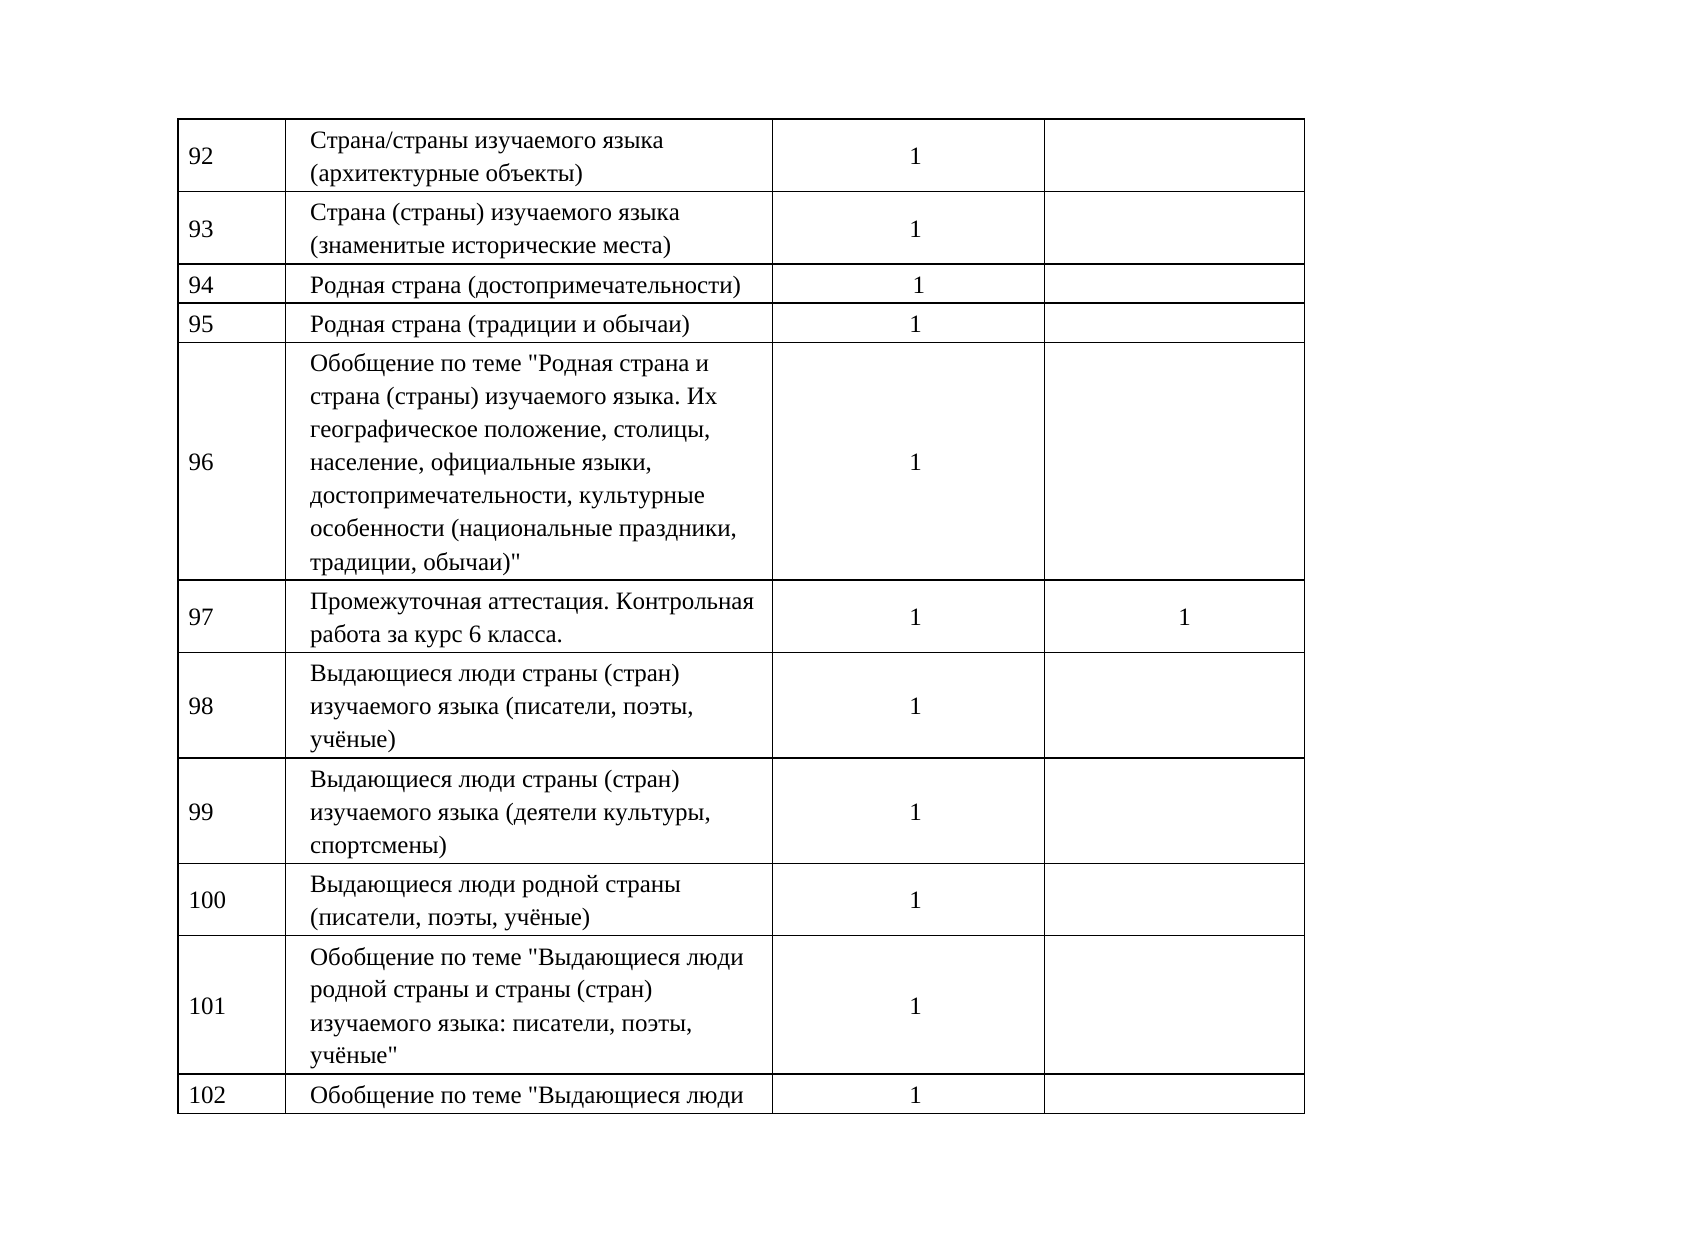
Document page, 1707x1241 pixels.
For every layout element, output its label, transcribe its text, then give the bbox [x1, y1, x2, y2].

table_cell Родная страна (достопримечательности) [286, 265, 772, 302]
table_cell 95 [179, 304, 285, 342]
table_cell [286, 1075, 772, 1113]
table_cell 1 [773, 304, 1044, 342]
table_cell 1 [773, 936, 1044, 1073]
table_cell 101 [179, 936, 285, 1073]
table_cell Выдающиеся люди родной страны (писатели, поэты, учёные) [286, 864, 772, 935]
table_cell 1 [773, 1075, 1044, 1113]
table_cell [1045, 265, 1304, 302]
table_cell 1 [1045, 581, 1304, 652]
table_cell 98 [179, 653, 285, 757]
table_cell [1045, 1075, 1304, 1113]
table_cell 1 [773, 192, 1044, 263]
table_cell 94 [179, 265, 285, 302]
table_cell 1 [773, 120, 1044, 191]
table_cell Страна (страны) изучаемого языка (знаменитые исторические места) [286, 192, 772, 263]
table_cell [1045, 864, 1304, 935]
table_cell Обобщение по теме "Выдающиеся люди родной страны и страны (стран) изучаемого языка: писатели, поэты, учёные" [286, 936, 772, 1073]
table_cell 1 [773, 581, 1044, 652]
table_cell 1 [773, 759, 1044, 862]
table_cell 1 [773, 265, 1044, 302]
table_cell 93 [179, 192, 285, 263]
table_cell [1045, 653, 1304, 757]
table_cell 97 [179, 581, 285, 652]
table_cell Обобщение по теме "Родная страна и страна (страны) изучаемого языка. Их географическое положение, столицы, население, официальные языки, достопримечательности, культурные особенности (национальные праздники, традиции, обычаи)" [286, 343, 772, 579]
table_cell [1045, 304, 1304, 342]
table_cell 100 [179, 864, 285, 935]
table_cell 96 [179, 343, 285, 579]
table_cell [1045, 343, 1304, 579]
table_cell 102 [179, 1075, 285, 1113]
table_cell [1045, 120, 1304, 191]
table_cell Страна/страны изучаемого языка (архитектурные объекты) [286, 120, 772, 191]
table_cell 99 [179, 759, 285, 862]
table_cell [1045, 936, 1304, 1073]
table_cell 1 [773, 864, 1044, 935]
table_cell [1045, 759, 1304, 862]
table_cell 1 [773, 343, 1044, 579]
table_cell Промежуточная аттестация. Контрольная работа за курс 6 класса. [286, 581, 772, 652]
table_cell Выдающиеся люди страны (стран) изучаемого языка (писатели, поэты, учёные) [286, 653, 772, 757]
table_cell 92 [179, 120, 285, 191]
table_cell 1 [773, 653, 1044, 757]
table_cell Родная страна (традиции и обычаи) [286, 304, 772, 342]
table_cell [1045, 192, 1304, 263]
table_cell Выдающиеся люди страны (стран) изучаемого языка (деятели культуры, спортсмены) [286, 759, 772, 862]
